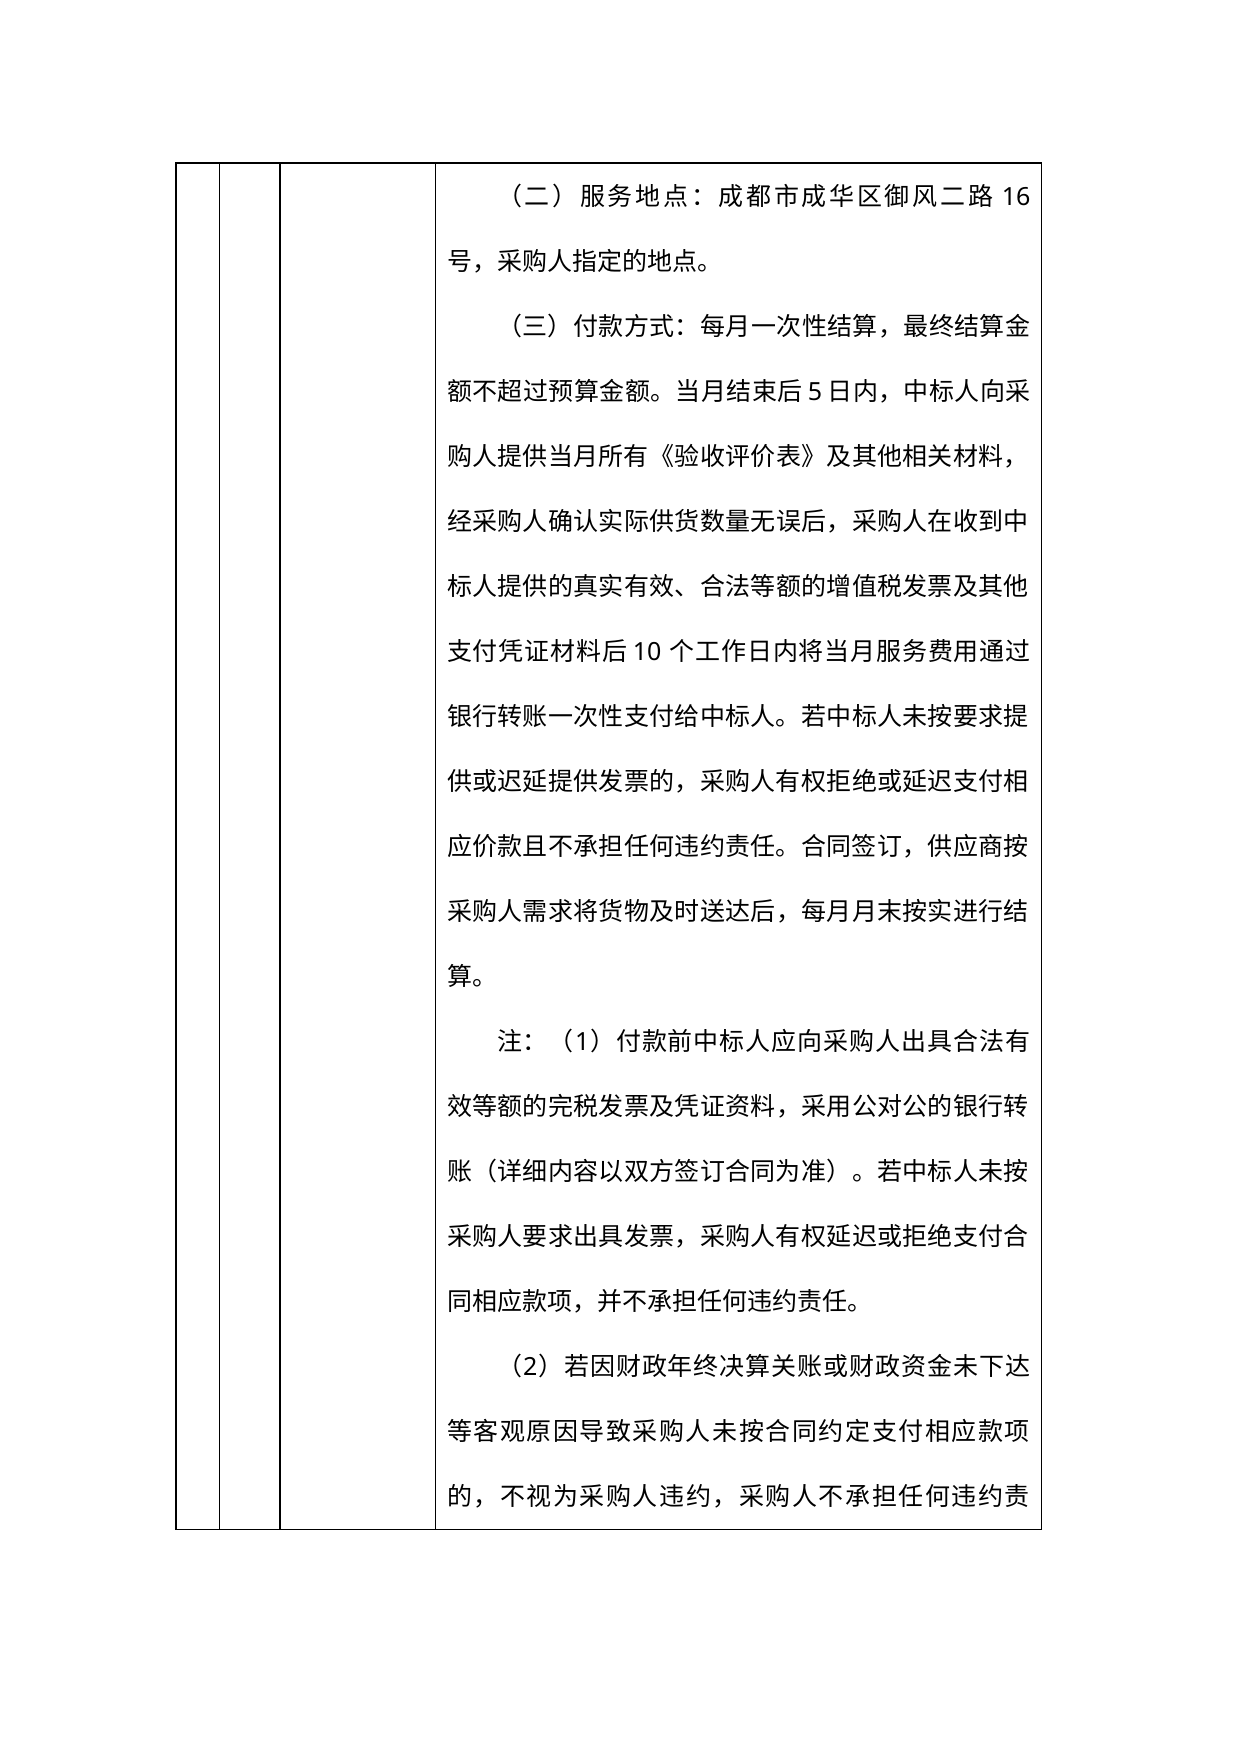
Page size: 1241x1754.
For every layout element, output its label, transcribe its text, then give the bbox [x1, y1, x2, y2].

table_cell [436, 164, 1041, 1528]
table_cell 1 [177, 164, 219, 1528]
table_cell [281, 164, 435, 1528]
table_cell [220, 164, 279, 1528]
